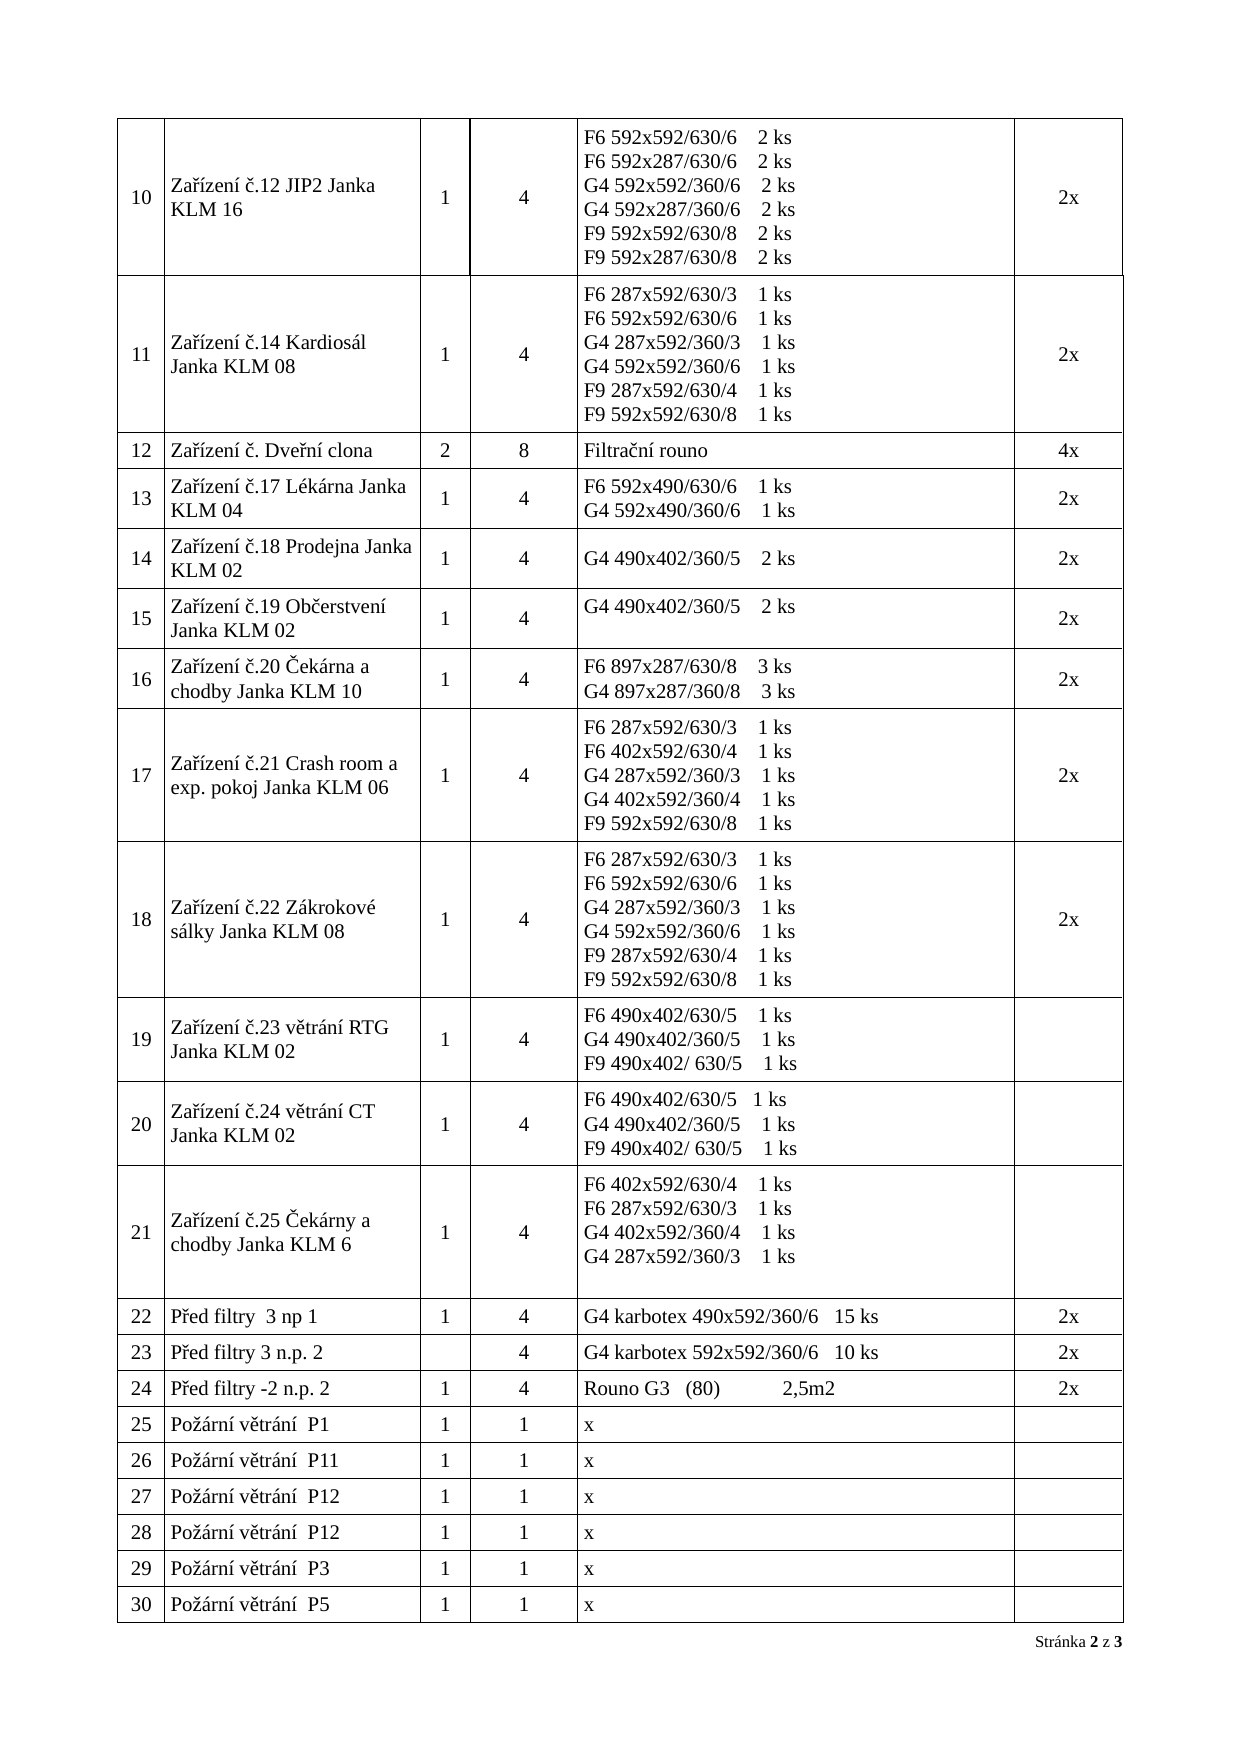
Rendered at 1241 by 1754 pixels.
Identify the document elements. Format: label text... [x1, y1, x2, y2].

table_cell Zařízení č.17 Lékárna Janka KLM 04 [165, 469, 420, 528]
table_cell Zařízení č.14 Kardiosál Janka KLM 08 [165, 276, 420, 432]
table_cell 1 [421, 998, 470, 1081]
table_cell [1015, 1550, 1123, 1586]
table_cell Zařízení č.18 Prodejna Janka KLM 02 [165, 529, 420, 588]
table_cell 4 [471, 1299, 577, 1334]
table_cell Požární větrání P12 [165, 1515, 420, 1550]
table_cell 2x [1015, 1370, 1123, 1406]
table_cell Zařízení č.25 Čekárny a chodby Janka KLM 6 [165, 1166, 420, 1298]
table_cell x [578, 1479, 1014, 1514]
table_cell 23 [118, 1335, 164, 1370]
table_cell 1 [471, 1407, 577, 1442]
table_cell 13 [118, 469, 164, 528]
table_cell 11 [118, 276, 164, 432]
table_header 4 [471, 119, 577, 275]
table_cell 20 [118, 1082, 164, 1165]
table_cell 1 [421, 589, 470, 648]
table_cell Zařízení č.21 Crash room a exp. pokoj Janka KLM 06 [165, 709, 420, 841]
table_cell 1 [421, 1587, 470, 1622]
table_cell 28 [118, 1515, 164, 1550]
table_cell 1 [421, 1166, 470, 1298]
table_header Zařízení č.12 JIP2 Janka KLM 16 [165, 119, 420, 275]
table_cell Zařízení č.24 větrání CT Janka KLM 02 [165, 1082, 420, 1165]
table_cell x [578, 1551, 1014, 1586]
table_cell 22 [118, 1299, 164, 1334]
table_cell 19 [118, 998, 164, 1081]
table_header 1 [421, 119, 469, 275]
table_cell 1 [471, 1443, 577, 1478]
table_cell x [578, 1407, 1014, 1442]
table_cell [1015, 1514, 1123, 1550]
table_cell 1 [421, 1299, 470, 1334]
table_cell 15 [118, 589, 164, 648]
table_cell 4 [471, 649, 577, 708]
table_cell 1 [421, 469, 470, 528]
table_cell Zařízení č.23 větrání RTG Janka KLM 02 [165, 998, 420, 1081]
table_header 2x [1015, 119, 1122, 275]
table_cell 4x [1015, 432, 1123, 468]
table_cell F6 287x592/630/3 1 ks F6 402x592/630/4 1 ks G4 287x592/360/3 1 ks G4 402x592/360/4 1 ks F9 592x592/630/8 1 ks [578, 709, 1014, 841]
table_cell 1 [421, 842, 470, 997]
table_cell Filtrační rouno [578, 433, 1014, 468]
table_cell 2x [1015, 648, 1123, 708]
table_cell G4 490x402/360/5 2 ks [578, 589, 1014, 648]
table_cell Rouno G3 (80) 2,5m2 [578, 1371, 1014, 1406]
table_cell Zařízení č.19 Občerstvení Janka KLM 02 [165, 589, 420, 648]
table_cell Před filtry 3 n.p. 2 [165, 1335, 420, 1370]
table_cell 1 [471, 1587, 577, 1622]
table_cell 4 [471, 276, 577, 432]
table_header 10 [118, 119, 164, 275]
table_cell x [578, 1443, 1014, 1478]
table_cell [1015, 1165, 1123, 1298]
table_cell 12 [118, 433, 164, 468]
table_cell Zařízení č.20 Čekárna a chodby Janka KLM 10 [165, 649, 420, 708]
table_cell 1 [421, 529, 470, 588]
table_cell 4 [471, 589, 577, 648]
table_cell 1 [421, 709, 470, 841]
table_cell 1 [471, 1551, 577, 1586]
table_cell 4 [471, 1082, 577, 1165]
table_cell F6 287x592/630/3 1 ks F6 592x592/630/6 1 ks G4 287x592/360/3 1 ks G4 592x592/360/6 1 ks F9 287x592/630/4 1 ks F9 592x592/630/8 1 ks [578, 842, 1014, 997]
table_cell 1 [421, 1443, 470, 1478]
table_cell 1 [421, 1082, 470, 1165]
table_cell 2x [1015, 708, 1123, 841]
table_cell 1 [471, 1515, 577, 1550]
table_cell 14 [118, 529, 164, 588]
table_cell [1015, 1586, 1123, 1622]
table_cell 4 [471, 709, 577, 841]
table_cell 8 [471, 433, 577, 468]
table_cell 2x [1015, 1298, 1123, 1334]
table_cell 2x [1015, 841, 1123, 997]
table_cell 2 [421, 433, 470, 468]
table_cell [1015, 1478, 1123, 1514]
table_cell 4 [471, 469, 577, 528]
table_cell 24 [118, 1371, 164, 1406]
table_cell G4 karbotex 592x592/360/6 10 ks [578, 1335, 1014, 1370]
table_cell Požární větrání P12 [165, 1479, 420, 1514]
table_cell F6 287x592/630/3 1 ks F6 592x592/630/6 1 ks G4 287x592/360/3 1 ks G4 592x592/360/6 1 ks F9 287x592/630/4 1 ks F9 592x592/630/8 1 ks [578, 276, 1014, 432]
table_cell 16 [118, 649, 164, 708]
table_cell 1 [421, 1551, 470, 1586]
table_cell x [578, 1515, 1014, 1550]
table_cell F6 490x402/630/5 1 ks G4 490x402/360/5 1 ks F9 490x402/ 630/5 1 ks [578, 998, 1014, 1081]
table_cell 1 [471, 1479, 577, 1514]
table_cell 2x [1015, 588, 1123, 648]
table_cell G4 karbotex 490x592/360/6 15 ks [578, 1299, 1014, 1334]
table_cell Požární větrání P3 [165, 1551, 420, 1586]
table_cell 27 [118, 1479, 164, 1514]
table_cell x [578, 1587, 1014, 1622]
table_cell Požární větrání P1 [165, 1407, 420, 1442]
table_cell F6 897x287/630/8 3 ks G4 897x287/360/8 3 ks [578, 649, 1014, 708]
table_cell 26 [118, 1443, 164, 1478]
table_cell Požární větrání P5 [165, 1587, 420, 1622]
table_cell 4 [471, 1166, 577, 1298]
table_cell 1 [421, 1479, 470, 1514]
table_cell 29 [118, 1551, 164, 1586]
table_cell 18 [118, 842, 164, 997]
table_cell Zařízení č. Dveřní clona [165, 433, 420, 468]
table_cell F6 402x592/630/4 1 ks F6 287x592/630/3 1 ks G4 402x592/360/4 1 ks G4 287x592/360/3 1 ks [578, 1166, 1014, 1298]
table_cell 2x [1015, 468, 1123, 528]
table_cell 21 [118, 1166, 164, 1298]
table_cell 1 [421, 276, 470, 432]
table_cell 30 [118, 1587, 164, 1622]
table_cell Před filtry 3 np 1 [165, 1299, 420, 1334]
table_cell 4 [471, 1371, 577, 1406]
table_cell [421, 1335, 470, 1370]
table_cell 17 [118, 709, 164, 841]
table_cell Zařízení č.22 Zákrokové sálky Janka KLM 08 [165, 842, 420, 997]
table_cell [1015, 1081, 1123, 1165]
table_cell F6 490x402/630/5 1 ks G4 490x402/360/5 1 ks F9 490x402/ 630/5 1 ks [578, 1082, 1014, 1165]
table_cell 25 [118, 1407, 164, 1442]
table_header F6 592x592/630/6 2 ks F6 592x287/630/6 2 ks G4 592x592/360/6 2 ks G4 592x287/360/6 2 ks F9 592x592/630/8 2 ks F9 592x287/630/8 2 ks [578, 119, 1014, 275]
table_cell 4 [471, 1335, 577, 1370]
table_cell 1 [421, 1371, 470, 1406]
table_cell G4 490x402/360/5 2 ks [578, 529, 1014, 588]
table_cell 1 [421, 1515, 470, 1550]
table_cell Před filtry -2 n.p. 2 [165, 1371, 420, 1406]
table_cell 2x [1015, 528, 1123, 588]
table_cell [1015, 997, 1123, 1081]
table_cell 4 [471, 529, 577, 588]
table_cell 2x [1015, 276, 1123, 432]
table_cell 1 [421, 649, 470, 708]
table_cell 1 [421, 1407, 470, 1442]
table_cell F6 592x490/630/6 1 ks G4 592x490/360/6 1 ks [578, 469, 1014, 528]
table_cell [1015, 1442, 1123, 1478]
table_cell Požární větrání P11 [165, 1443, 420, 1478]
table_cell 2x [1015, 1334, 1123, 1370]
table_cell [1015, 1406, 1123, 1442]
table_cell 4 [471, 998, 577, 1081]
table_cell 4 [471, 842, 577, 997]
